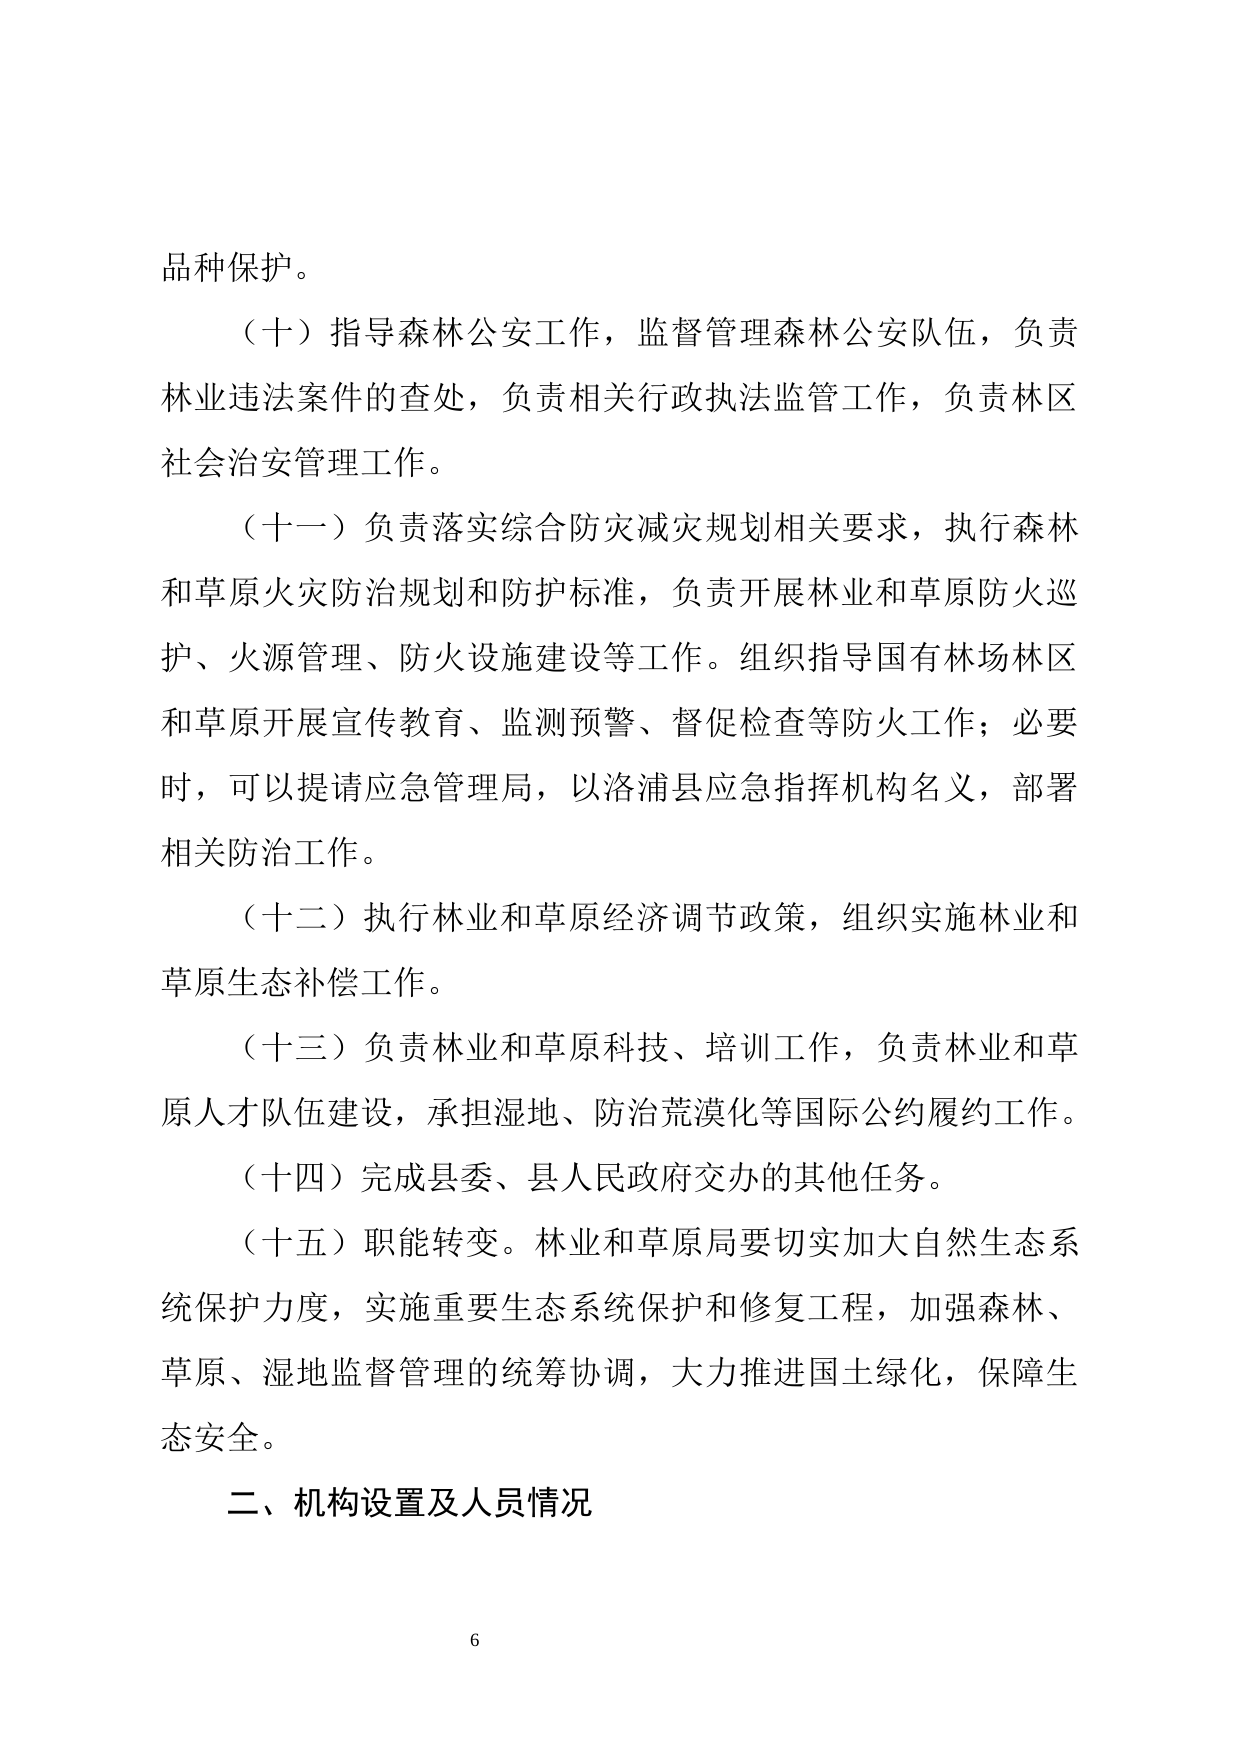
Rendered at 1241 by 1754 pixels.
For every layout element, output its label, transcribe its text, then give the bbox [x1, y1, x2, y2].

text 二、机构设置及人员情况 [159, 1468, 1081, 1533]
text （十）指导森林公安工作，监督管理森林公安队伍，负责林业违法案件的查处，负责相关行政执法监管工作，负责林区社会治安管理工作。 [159, 298, 1081, 493]
text （十二）执行林业和草原经济调节政策，组织实施林业和草原生态补偿工作。 [159, 883, 1081, 1013]
text （十四）完成县委、县人民政府交办的其他任务。 [159, 1143, 1081, 1208]
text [159, 233, 1081, 298]
text （十三）负责林业和草原科技、培训工作，负责林业和草原人才队伍建设，承担湿地、防治荒漠化等国际公约履约工作。 [159, 1013, 1081, 1143]
text （十一）负责落实综合防灾减灾规划相关要求，执行森林和草原火灾防治规划和防护标准，负责开展林业和草原防火巡护、火源管理、防火设施建设等工作。组织指导国有林场林区和草原开展宣传教育、监测预警、督促检查等防火工作；必要时，可以提请应急管理局，以洛浦县应急指挥机构名义，部署相关防治工作。 [159, 493, 1081, 883]
text （十五）职能转变。林业和草原局要切实加大自然生态系统保护力度，实施重要生态系统保护和修复工程，加强森林、草原、湿地监督管理的统筹协调，大力推进国土绿化，保障生态安全。 [159, 1208, 1081, 1468]
